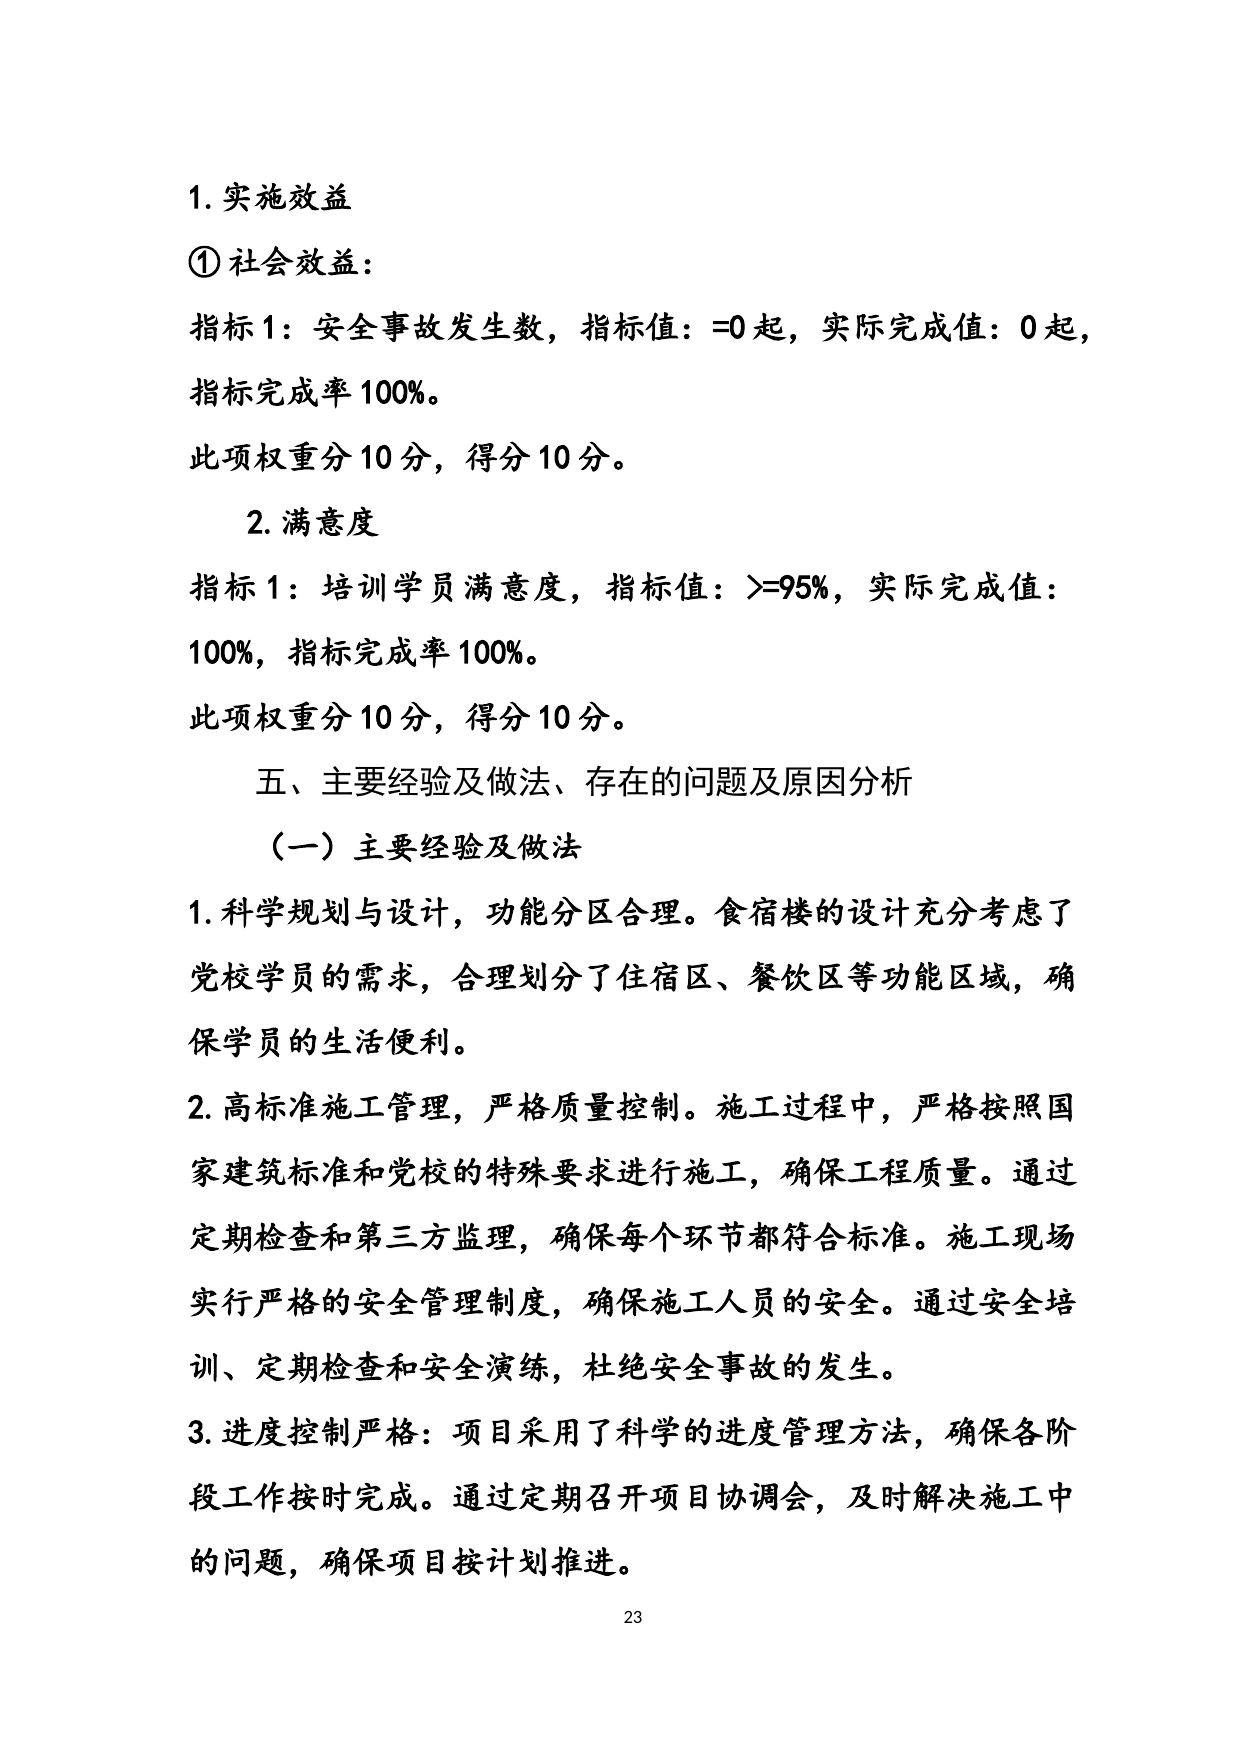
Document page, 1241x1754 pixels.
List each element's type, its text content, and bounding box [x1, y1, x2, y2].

text 2.满意度 指标1：培训学员满意度，指标值：>=95%，实际完成值：100%，指标完成率100%。 此项权重分10分，得分10分。 [187, 487, 1078, 747]
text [187, 812, 1078, 1592]
text 五、主要经验及做法、存在的问题及原因分析 [187, 747, 1078, 812]
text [187, 162, 1078, 487]
